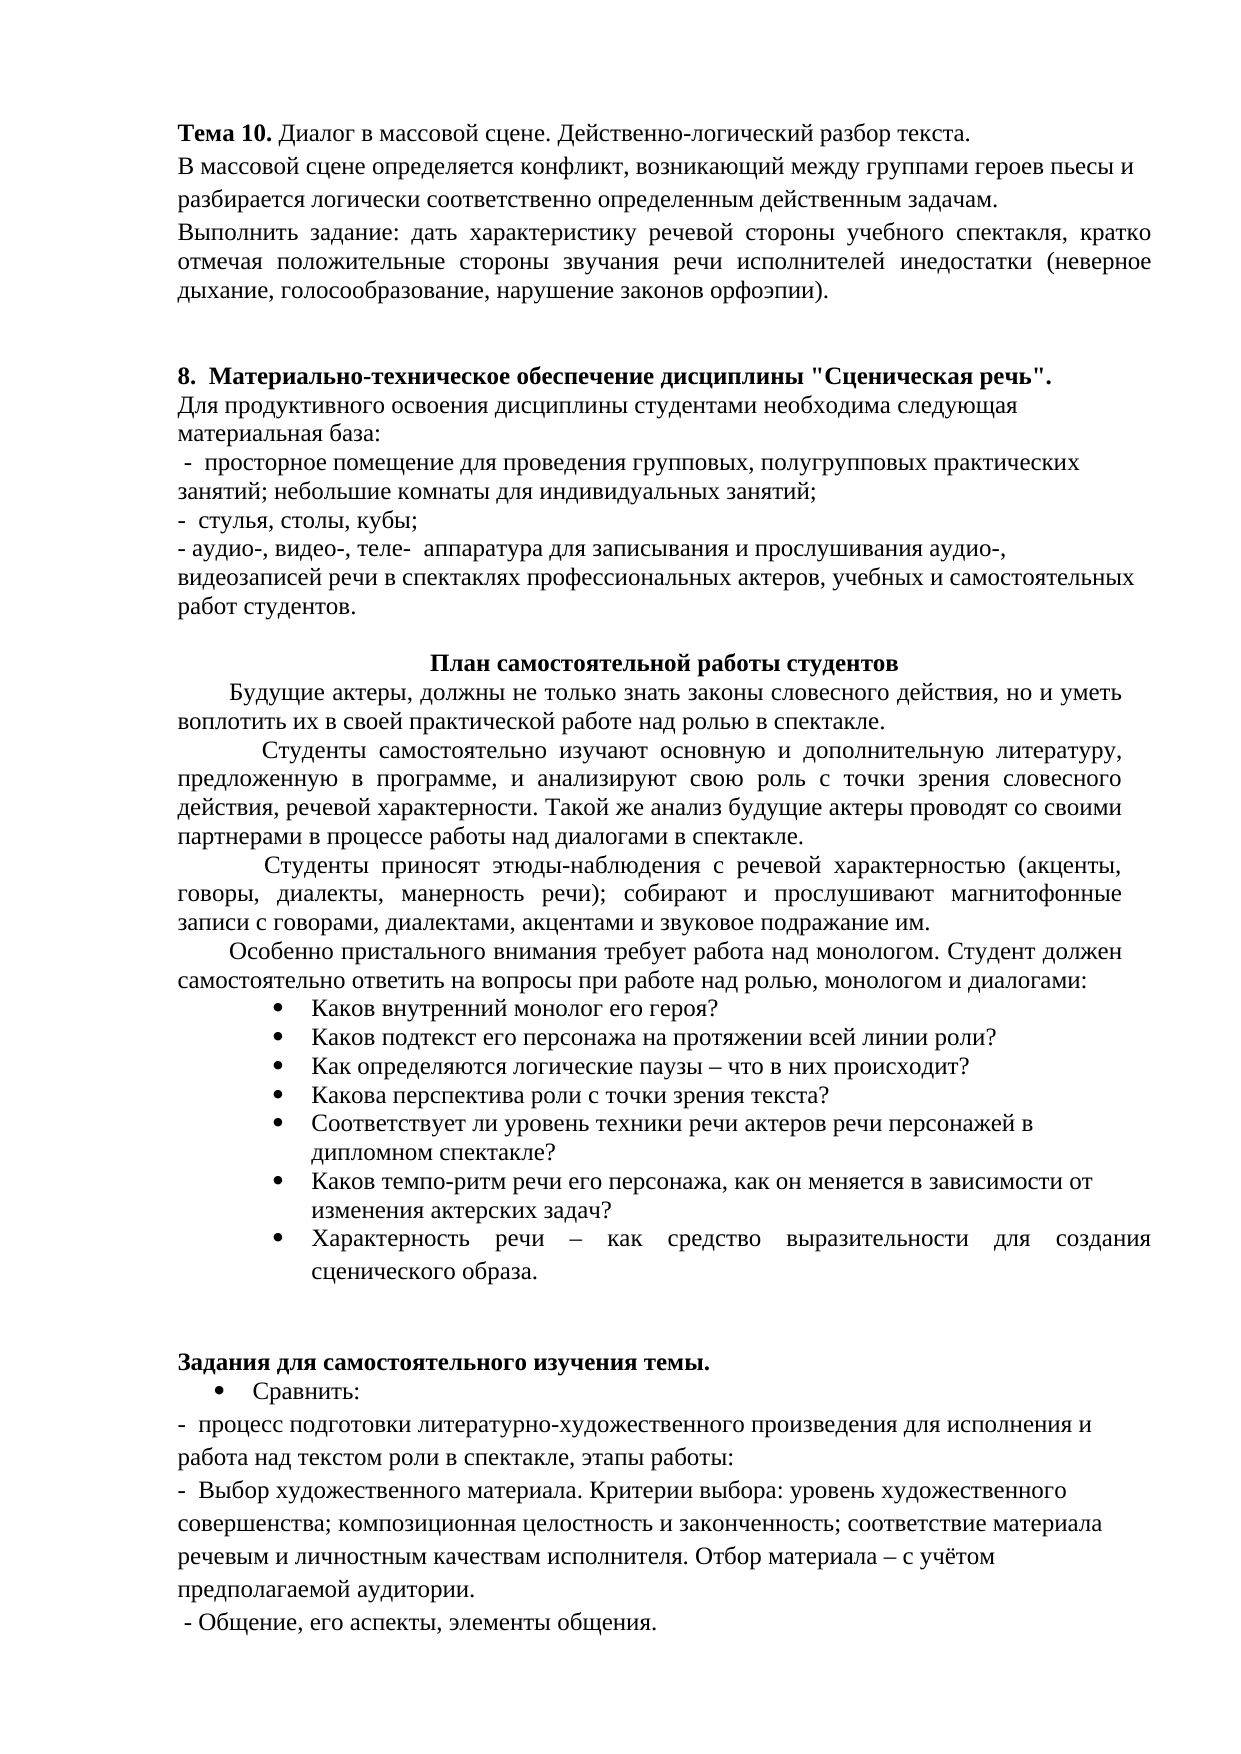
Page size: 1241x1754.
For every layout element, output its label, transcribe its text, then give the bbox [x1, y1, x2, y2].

text Будущие актеры, должны не только знать законы словесного действия, но и уметь воплотить их в своей практической работе над ролью в спектакле. [177, 677, 1123, 735]
text В массовой сцене определяется конфликт, возникающий между группами героев пьесы и разбирается логически соответственно определенным действенным задачам. [177, 151, 1152, 213]
text - Общение, его аспекты, элементы общения. [177, 1607, 1152, 1636]
text - стулья, столы, кубы; [177, 505, 1152, 533]
text Студенты самостоятельно изучают основную и дополнительную литературу, предложенную в программе, и анализируют свою роль с точки зрения словесного действия, речевой характерности. Такой же анализ будущие актеры проводят со своими партнерами в процессе работы над диалогами в спектакле. [177, 735, 1123, 850]
text Для продуктивного освоения дисциплины студентами необходима следующая материальная база: [177, 390, 1152, 447]
text 8. Материально-техническое обеспечение дисциплины "Сценическая речь". [177, 361, 1152, 390]
text План самостоятельной работы студентов [177, 648, 1152, 677]
list Сравнить: [215, 1376, 1152, 1404]
text - Выбор художественного материала. Критерии выбора: уровень художественного совершенства; композиционная целостность и законченность; соответствие материала речевым и личностным качествам исполнителя. Отбор материала – с учётом предполагаемой аудитории. [177, 1475, 1152, 1603]
list Каков внутренний монолог его героя? [274, 993, 1152, 1022]
list Как определяются логические паузы – что в них происходит? [274, 1051, 1152, 1080]
list Соответствует ли уровень техники речи актеров речи персонажей в дипломном спектакле? [274, 1108, 1152, 1166]
text Студенты приносят этюды-наблюдения с речевой характерностью (акценты, говоры, диалекты, манерность речи); собирают и прослушивают магнитофонные записи с говорами, диалектами, акцентами и звуковое подражание им. [177, 850, 1123, 936]
list Характерность речи – как средство выразительности для создания сценического образа. [274, 1223, 1152, 1285]
text - просторное помещение для проведения групповых, полугрупповых практических занятий; небольшие комнаты для индивидуальных занятий; [177, 447, 1152, 505]
text Особенно пристального внимания требует работа над монологом. Студент должен самостоятельно ответить на вопросы при работе над ролью, монологом и диалогами: [177, 936, 1123, 993]
list Какова перспектива роли с точки зрения текста? [274, 1080, 1152, 1108]
list Каков подтекст его персонажа на протяжении всей линии роли? [274, 1022, 1152, 1051]
text Тема 10. Диалог в массовой сцене. Действенно-логический разбор текста. [177, 118, 1152, 147]
text - аудио-, видео-, теле- аппаратура для записывания и прослушивания аудио-, видеозаписей речи в спектаклях профессиональных актеров, учебных и самостоятельных работ студентов. [177, 533, 1152, 620]
list Каков темпо-ритм речи его персонажа, как он меняется в зависимости от изменения актерских задач? [274, 1166, 1152, 1223]
text - процесс подготовки литературно-художественного произведения для исполнения и работа над текстом роли в спектакле, этапы работы: [177, 1409, 1152, 1471]
text Выполнить задание: дать характеристику речевой стороны учебного спектакля, кратко отмечая положительные стороны звучания речи исполнителей инедостатки (неверное дыхание, голосообразование, нарушение законов орфоэпии). [177, 217, 1152, 303]
text Задания для самостоятельного изучения темы. [177, 1347, 1152, 1376]
